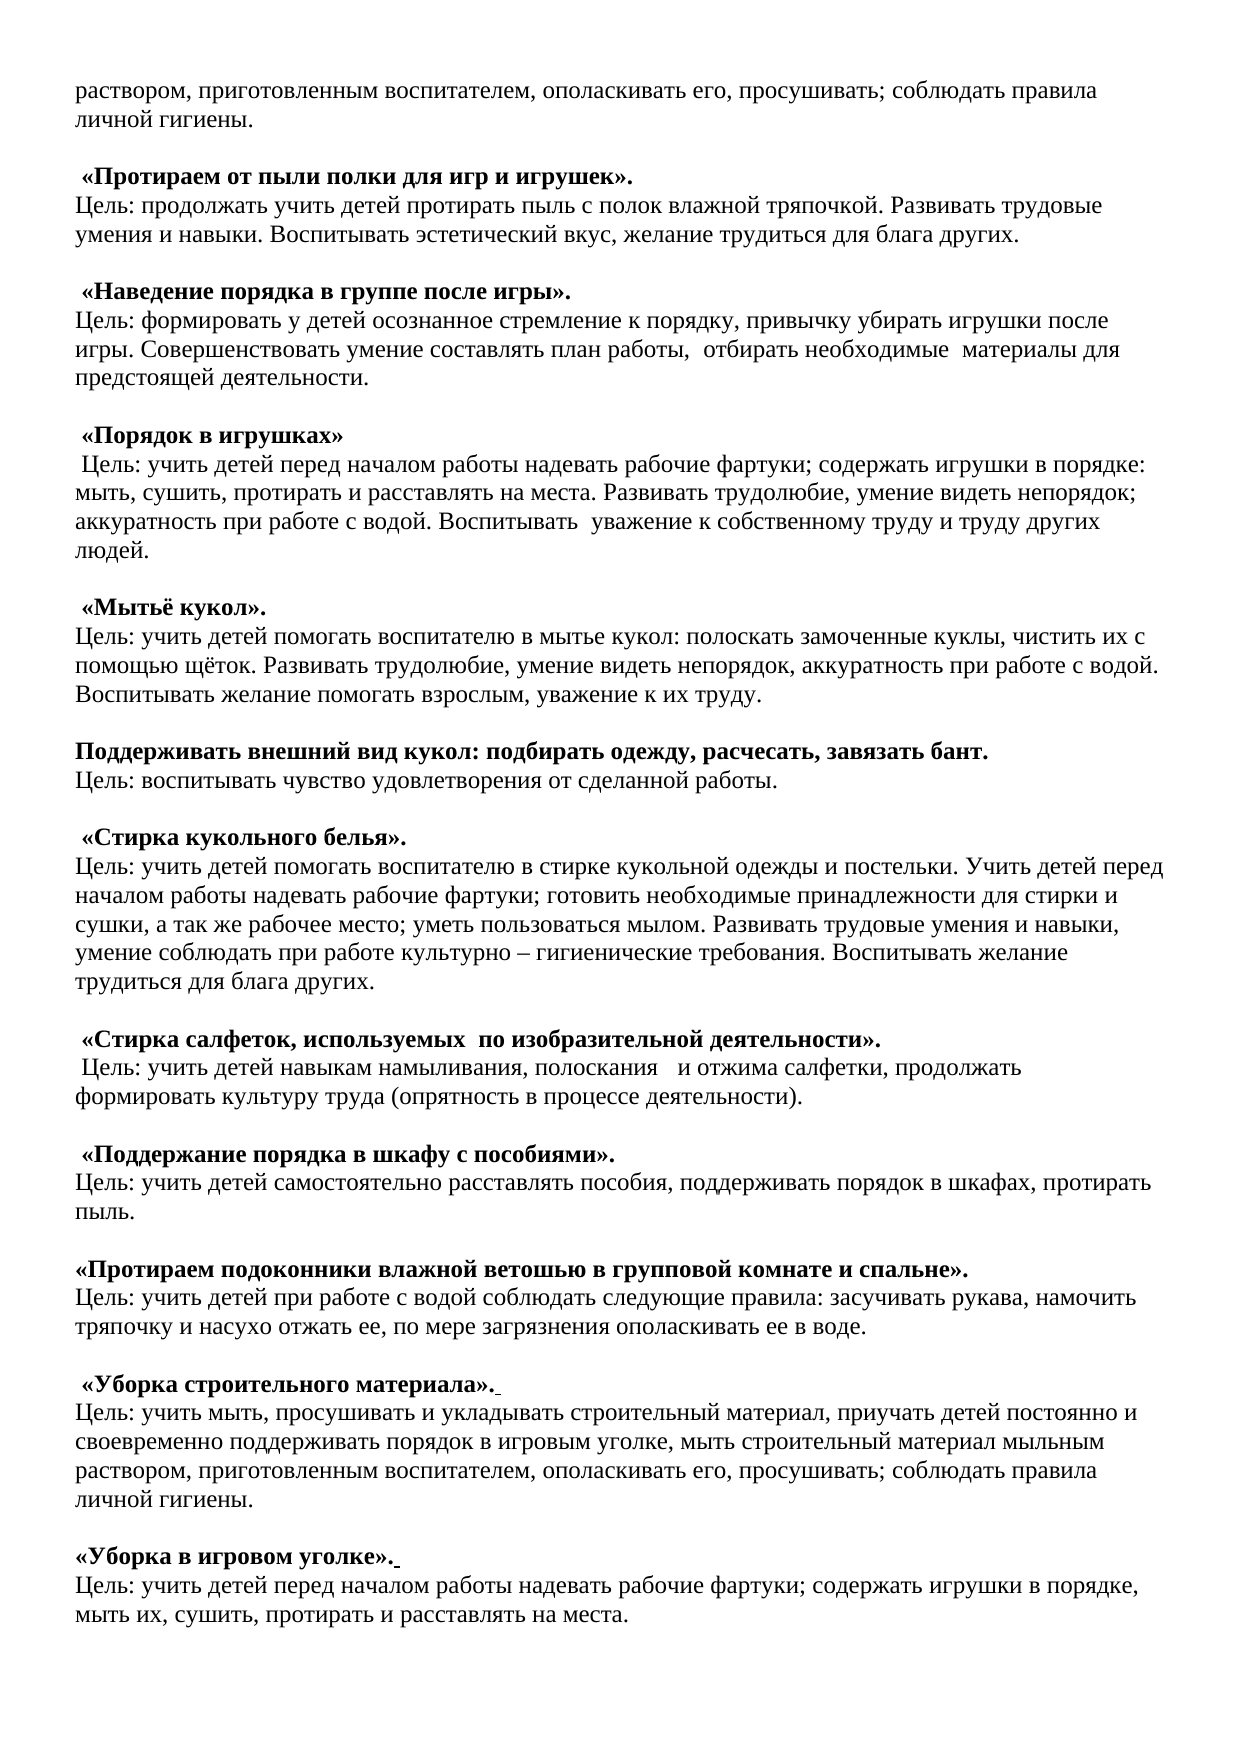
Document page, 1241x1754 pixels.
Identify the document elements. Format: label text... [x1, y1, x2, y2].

text Цель: воспитывать чувство удовлетворения от сделанной работы. [75, 765, 1165, 794]
text «Протираем подоконники влажной ветошью в групповой комнате и спальне». Цель: учить детей при работе с водой соблюдать следующие правила: засучивать рукава, намочить тряпочку и насухо отжать ее, по мере загрязнения ополаскивать ее в воде. [75, 1254, 1165, 1369]
text Цель: учить детей навыкам намыливания, полоскания и отжима салфетки, продолжать формировать культуру труда (опрятность в процессе деятельности). [75, 1052, 1165, 1110]
text Поддерживать внешний вид кукол: подбирать одежду, расчесать, завязать бант. [75, 707, 1165, 765]
text Цель: формировать у детей осознанное стремление к порядку, привычку убирать игрушки после игры. Совершенствовать умение составлять план работы, отбирать необходимые материалы для предстоящей деятельности. [75, 305, 1165, 391]
text «Наведение порядка в группе после игры». [75, 276, 1165, 305]
text «Протираем от пыли полки для игр и игрушек». [75, 161, 1165, 190]
text Цель: учить детей помогать воспитателю в стирке кукольной одежды и постельки. Учить детей перед началом работы надевать рабочие фартуки; готовить необходимые принадлежности для стирки и сушки, а так же рабочее место; уметь пользоваться мылом. Развивать трудовые умения и навыки, умение соблюдать при работе культурно – гигиенические требования. Воспитывать желание трудиться для блага других. [75, 851, 1165, 995]
text Цель: учить детей помогать воспитателю в мытье кукол: полоскать замоченные куклы, чистить их с помощью щёток. Развивать трудолюбие, умение видеть непорядок, аккуратность при работе с водой. Воспитывать желание помогать взрослым, уважение к их труду. [75, 621, 1165, 707]
text «Стирка кукольного белья». [75, 794, 1165, 851]
text Цель: учить детей перед началом работы надевать рабочие фартуки; содержать игрушки в порядке: мыть, сушить, протирать и расставлять на места. Развивать трудолюбие, умение видеть непорядок; аккуратность при работе с водой. Воспитывать уважение к собственному труду и труду других людей. [75, 449, 1165, 564]
text «Поддержание порядка в шкафу с пособиями». Цель: учить детей самостоятельно расставлять пособия, поддерживать порядок в шкафах, протирать пыль. [75, 1139, 1165, 1225]
text «Стирка салфеток, используемых по изобразительной деятельности». [75, 995, 1165, 1052]
text Цель: продолжать учить детей протирать пыль с полок влажной тряпочкой. Развивать трудовые умения и навыки. Воспитывать эстетический вкус, желание трудиться для блага других. [75, 190, 1165, 247]
text «Мытьё кукол». [75, 592, 1165, 621]
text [75, 75, 1165, 132]
text «Порядок в игрушках» [75, 391, 1165, 449]
text «Уборка строительного материала». Цель: учить мыть, просушивать и укладывать строительный материал, приучать детей постоянно и своевременно поддерживать порядок в игровым уголке, мыть строительный материал мыльным раствором, приготовленным воспитателем, ополаскивать его, просушивать; соблюдать правила личной гигиены. «Уборка в игровом уголке». Цель: учить детей перед началом работы надевать рабочие фартуки; содержать игрушки в порядке, мыть их, сушить, протирать и расставлять на места. [75, 1369, 1165, 1627]
